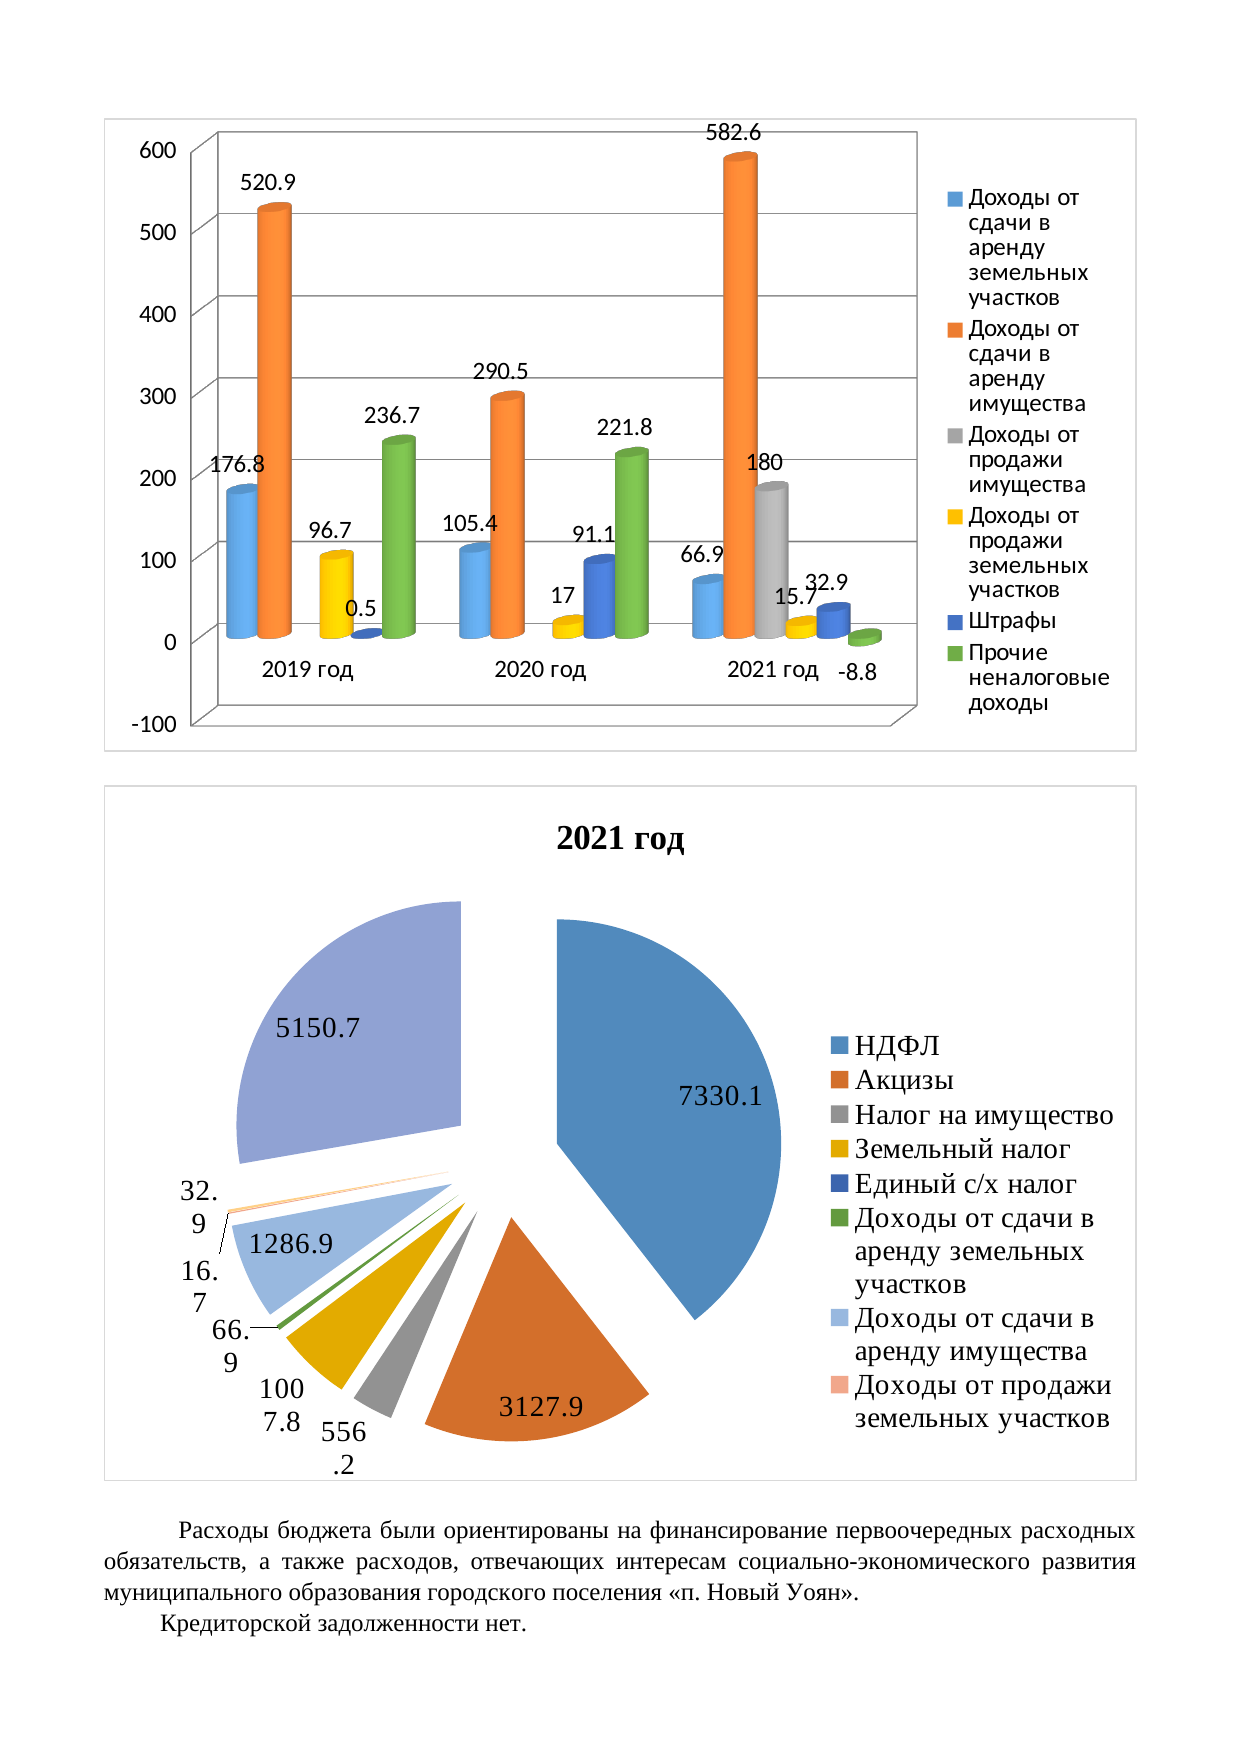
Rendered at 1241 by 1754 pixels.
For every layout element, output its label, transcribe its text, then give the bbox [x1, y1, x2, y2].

text Расходы бюджета были ориентированы на финансирование первоочередных расходных обязательств, а также расходов, отвечающих интересам социально-экономического развития муниципального образования городского поселения «п. Новый Уоян». [103, 1515, 1137, 1606]
text Кредиторской задолженности нет. [103, 1608, 1137, 1637]
